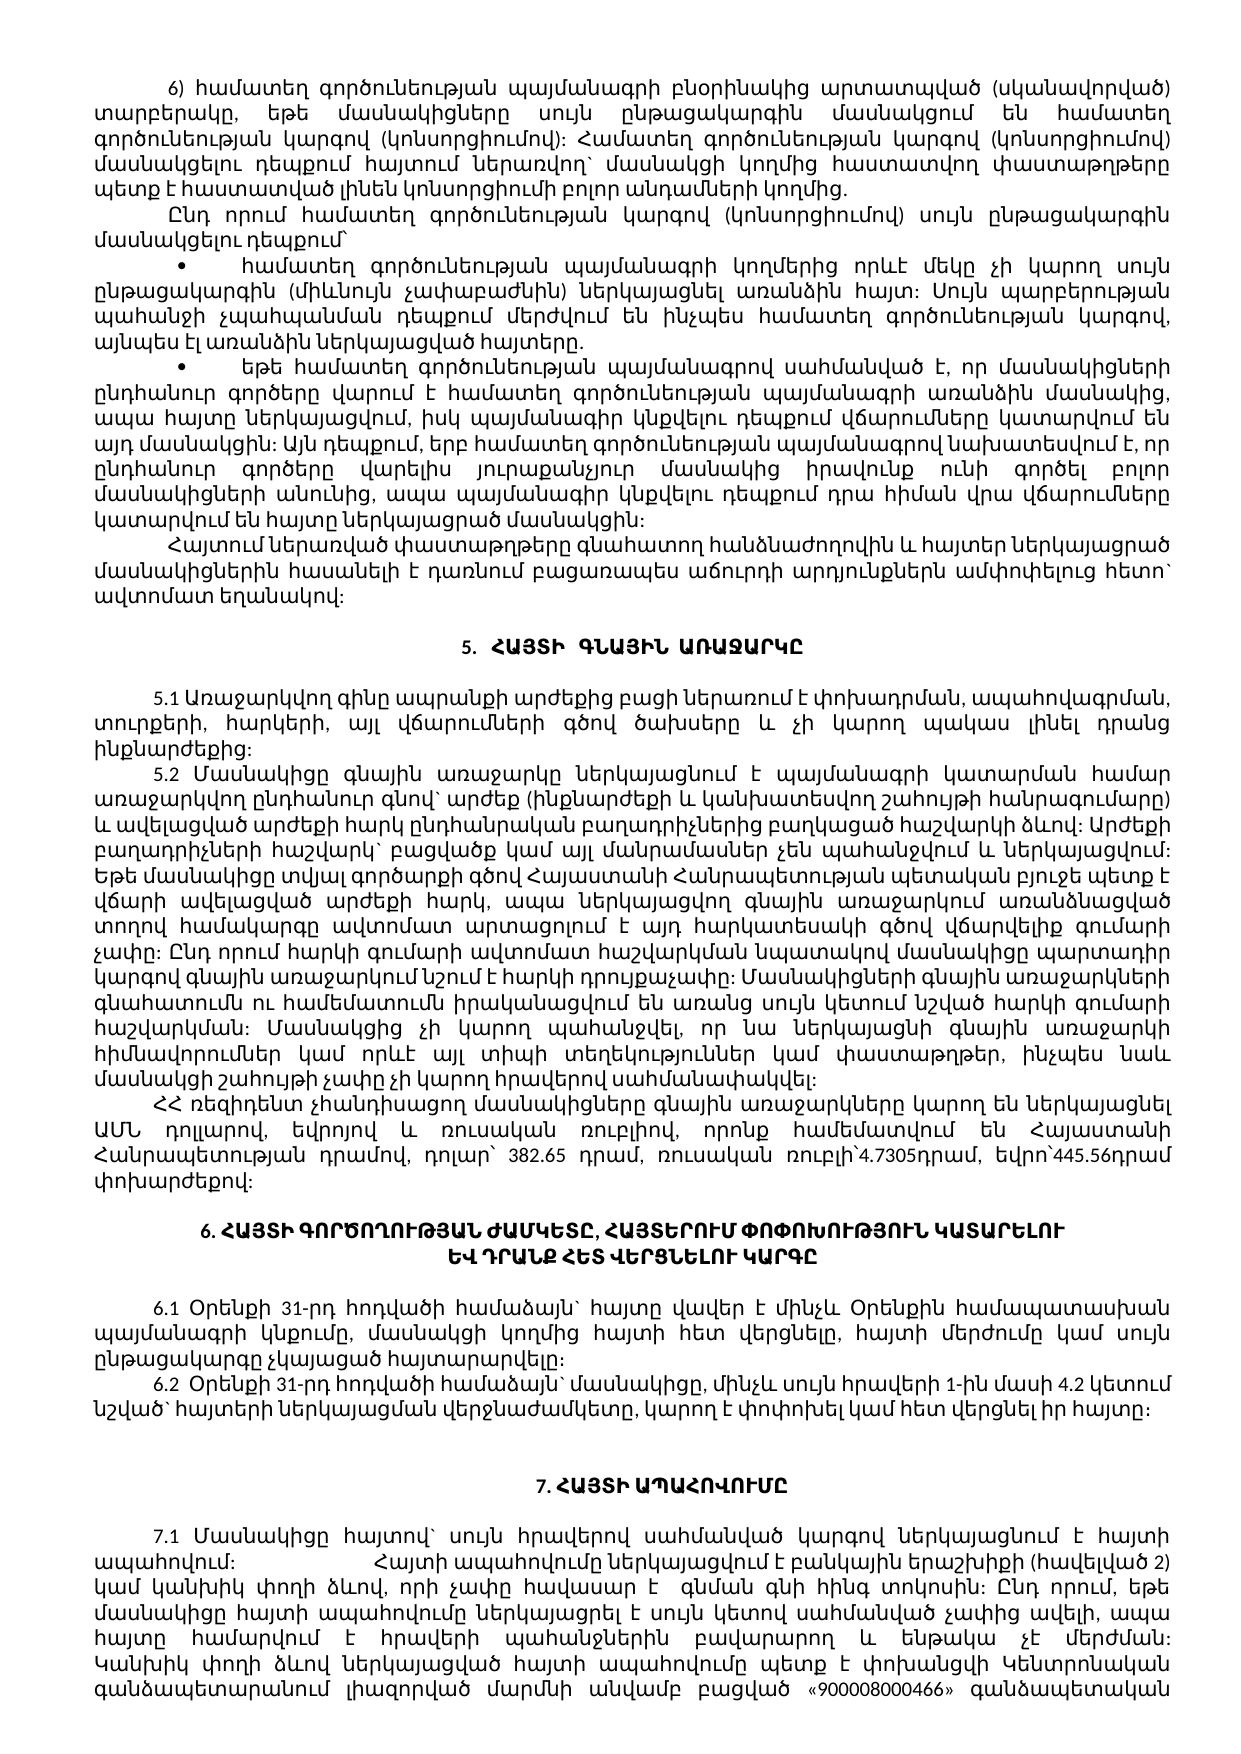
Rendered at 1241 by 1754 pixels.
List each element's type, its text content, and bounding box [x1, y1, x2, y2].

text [94, 1524, 1171, 1702]
text 5.1 Առաջարկվող գինը ապրանքի արժեքից բացի ներառում է փոխադրման, ապահովագրման, տուրքերի, հարկերի, այլ վճարումների գծով ծախսերը և չի կարող պակաս լինել դրանց ինքնարժեքից: [94, 685, 1171, 761]
text 6) համատեղ գործունեության պայմանագրի բնօրինակից արտատպված (սկանավորված) տարբերակը, եթե մասնակիցները սույն ընթացակարգին մասնակցում են համատեղ գործունեության կարգով (կոնսորցիումով): Համատեղ գործունեության կարգով (կոնսորցիումով) մասնակցելու դեպքում հայտում ներառվող` մասնակցի կողմից հաստատվող փաստաթղթերը պետք է հաստատված լինեն կոնսորցիումի բոլոր անդամների կողմից. [94, 75, 1171, 202]
list եթե համատեղ գործունեության պայմանագրով սահմանված է, որ մասնակիցների ընդհանուր գործերը վարում է համատեղ գործունեության պայմանագրի առանձին մասնակից, ապա հայտը ներկայացվում, իսկ պայմանագիր կնքվելու դեպքում վճարումները կատարվում են այդ մասնակցին: Այն դեպքում, երբ համատեղ գործունեության պայմանագրով նախատեսվում է, որ ընդհանուր գործերը վարելիս յուրաքանչյուր մասնակից իրավունք ունի գործել բոլոր մասնակիցների անունից, ապա պայմանագիր կնքվելու դեպքում դրա հիման վրա վճարումները կատարվում են հայտը ներկայացրած մասնակցին: [94, 354, 1171, 532]
text Ընդ որում համատեղ գործունեության կարգով (կոնսորցիումով) սույն ընթացակարգին մասնակցելու դեպքում՝ [94, 202, 1171, 253]
text 5.2 Մասնակիցը գնային առաջարկը ներկայացնում է պայմանագրի կատարման համար առաջարկվող ընդհանուր գնով` արժեք (ինքնարժեքի և կանխատեսվող շահույթի հանրագումարը) և ավելացված արժեքի հարկ ընդհանրական բաղադրիչներից բաղկացած հաշվարկի ձևով: Արժեքի բաղադրիչների հաշվարկ` բացվածք կամ այլ մանրամասներ չեն պահանջվում և ներկայացվում: Եթե մասնակիցը տվյալ գործարքի գծով Հայաստանի Հանրապետության պետական բյուջե պետք է վճարի ավելացված արժեքի հարկ, ապա ներկայացվող գնային առաջարկում առանձնացված տողով համակարգը ավտոմատ արտացոլում է այդ հարկատեսակի գծով վճարվելիք գումարի չափը: Ընդ որում հարկի գումարի ավտոմատ հաշվարկման նպատակով մասնակիցը պարտադիր կարգով գնային առաջարկում նշում է հարկի դրույքաչափը: Մասնակիցների գնային առաջարկների գնահատումն ու համեմատումն իրականացվում են առանց սույն կետում նշված հարկի գումարի հաշվարկման: Մասնակցից չի կարող պահանջվել, որ նա ներկայացնի գնային առաջարկի հիմնավորումներ կամ որևէ այլ տիպի տեղեկություններ կամ փաստաթղթեր, ինչպես նաև մասնակցի շահույթի չափը չի կարող հրավերով սահմանափակվել: [94, 761, 1171, 1092]
list համատեղ գործունեության պայմանագրի կողմերից որևէ մեկը չի կարող սույն ընթացակարգին (միևնույն չափաբաժնին) ներկայացնել առանձին հայտ: Սույն պարբերության պահանջի չպահպանման դեպքում մերժվում են ինչպես համատեղ գործունեության կարգով, այնպես էլ առանձին ներկայացված հայտերը. [94, 253, 1171, 354]
text 6.1 Օրենքի 31-րդ հոդվածի համաձայն` հայտը վավեր է մինչև Օրենքին համապատասխան պայմանագրի կնքումը, մասնակցի կողմից հայտի հետ վերցնելը, հայտի մերժումը կամ սույն ընթացակարգը չկայացած հայտարարվելը։ [94, 1295, 1171, 1371]
text 6. ՀԱՅՏԻ ԳՈՐԾՈՂՈՒԹՅԱՆ ԺԱՄԿԵՏԸ, ՀԱՅՏԵՐՈՒՄ ՓՈՓՈԽՈՒԹՅՈՒՆ ԿԱՏԱՐԵԼՈՒ [94, 1219, 1171, 1244]
text 7. ՀԱՅՏԻ ԱՊԱՀՈՎՈՒՄԸ [94, 1473, 1171, 1498]
text 5. ՀԱՅՏԻ ԳՆԱՅԻՆ ԱՌԱՋԱՐԿԸ [94, 634, 1171, 659]
text ԵՎ ԴՐԱՆՔ ՀԵՏ ՎԵՐՑՆԵԼՈՒ ԿԱՐԳԸ [94, 1244, 1171, 1269]
text ՀՀ ռեզիդենտ չհանդիսացող մասնակիցները գնային առաջարկները կարող են ներկայացնել ԱՄՆ դոլլարով, եվրոյով և ռուսական ռուբլիով, որոնք համեմատվում են Հայաստանի Հանրապետության դրամով, դոլար՝ 382.65 դրամ, ռուսական ռուբլի՝4.7305դրամ, եվրո՝445.56դրամ փոխարժեքով: [94, 1092, 1171, 1193]
text 6.2 Օրենքի 31-րդ հոդվածի համաձայն` մասնակիցը, մինչև սույն հրավերի 1-ին մասի 4.2 կետում նշված` հայտերի ներկայացման վերջնաժամկետը, կարող է փոփոխել կամ հետ վերցնել իր հայտը։ [94, 1371, 1171, 1422]
text Հայտում ներառված փաստաթղթերը գնահատող հանձնաժողովին և հայտեր ներկայացրած մասնակիցներին հասանելի է դառնում բացառապես աճուրդի արդյունքներն ամփոփելուց հետո` ավտոմատ եղանակով: [94, 532, 1171, 609]
